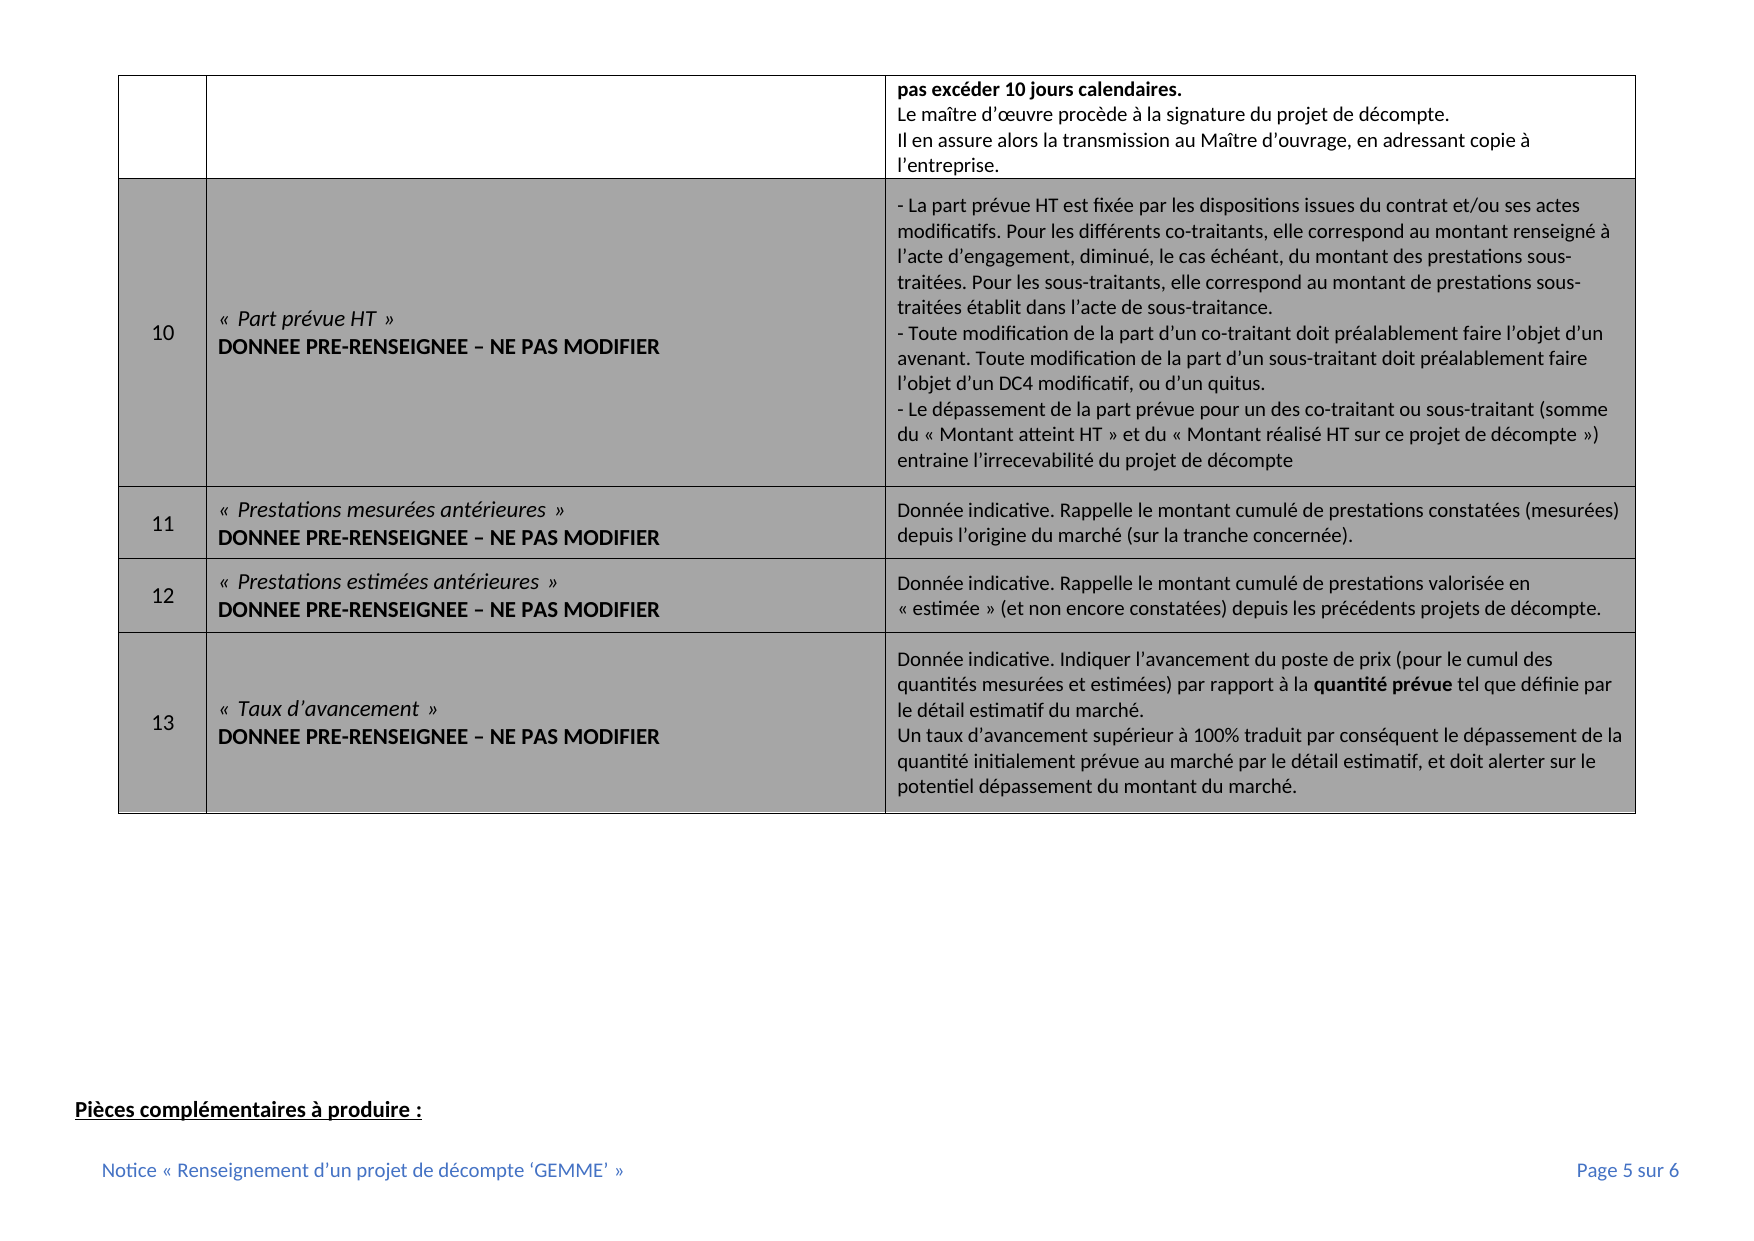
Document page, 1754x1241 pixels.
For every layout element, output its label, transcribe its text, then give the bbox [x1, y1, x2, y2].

table_cell « Prestations estimées antérieures » DONNEE PRE-RENSEIGNEE – NE PAS MODIFIER [207, 559, 885, 632]
table_cell « Taux d’avancement » DONNEE PRE-RENSEIGNEE – NE PAS MODIFIER [207, 633, 885, 812]
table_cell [886, 76, 1635, 178]
table_cell « Prestations mesurées antérieures » DONNEE PRE-RENSEIGNEE – NE PAS MODIFIER [207, 487, 885, 558]
table_cell Donnée indicative. Rappelle le montant cumulé de prestations constatées (mesurées) depuis l’origine du marché (sur la tranche concernée). [886, 487, 1635, 558]
table_cell « Part prévue HT » DONNEE PRE-RENSEIGNEE – NE PAS MODIFIER [207, 179, 885, 486]
table_cell 10 [119, 179, 206, 486]
text Pièces complémentaires à produire : [75, 1095, 1679, 1123]
table_cell - La part prévue HT est fixée par les dispositions issues du contrat et/ou ses actes modificatifs. Pour les différents co-traitants, elle correspond au montant renseigné à l’acte d’engagement, diminué, le cas échéant, du montant des prestations sous-traitées. Pour les sous-traitants, elle correspond au montant de prestations sous-traitées établit dans l’acte de sous-traitance. - Toute modification de la part d’un co-traitant doit préalablement faire l’objet d’un avenant. Toute modification de la part d’un sous-traitant doit préalablement faire l’objet d’un DC4 modificatif, ou d’un quitus. - Le dépassement de la part prévue pour un des co-traitant ou sous-traitant (somme du « Montant atteint HT » et du « Montant réalisé HT sur ce projet de décompte ») entraine l’irrecevabilité du projet de décompte [886, 179, 1635, 486]
table_cell Donnée indicative. Rappelle le montant cumulé de prestations valorisée en « estimée » (et non encore constatées) depuis les précédents projets de décompte. [886, 559, 1635, 632]
table_cell 11 [119, 487, 206, 558]
table_cell 9 [119, 76, 206, 178]
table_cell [207, 76, 885, 178]
table_cell 13 [119, 633, 206, 812]
table_cell Donnée indicative. Indiquer l’avancement du poste de prix (pour le cumul des quantités mesurées et estimées) par rapport à la quantité prévue tel que définie par le détail estimatif du marché. Un taux d’avancement supérieur à 100% traduit par conséquent le dépassement de la quantité initialement prévue au marché par le détail estimatif, et doit alerter sur le potentiel dépassement du montant du marché. [886, 633, 1635, 812]
table_cell 12 [119, 559, 206, 632]
